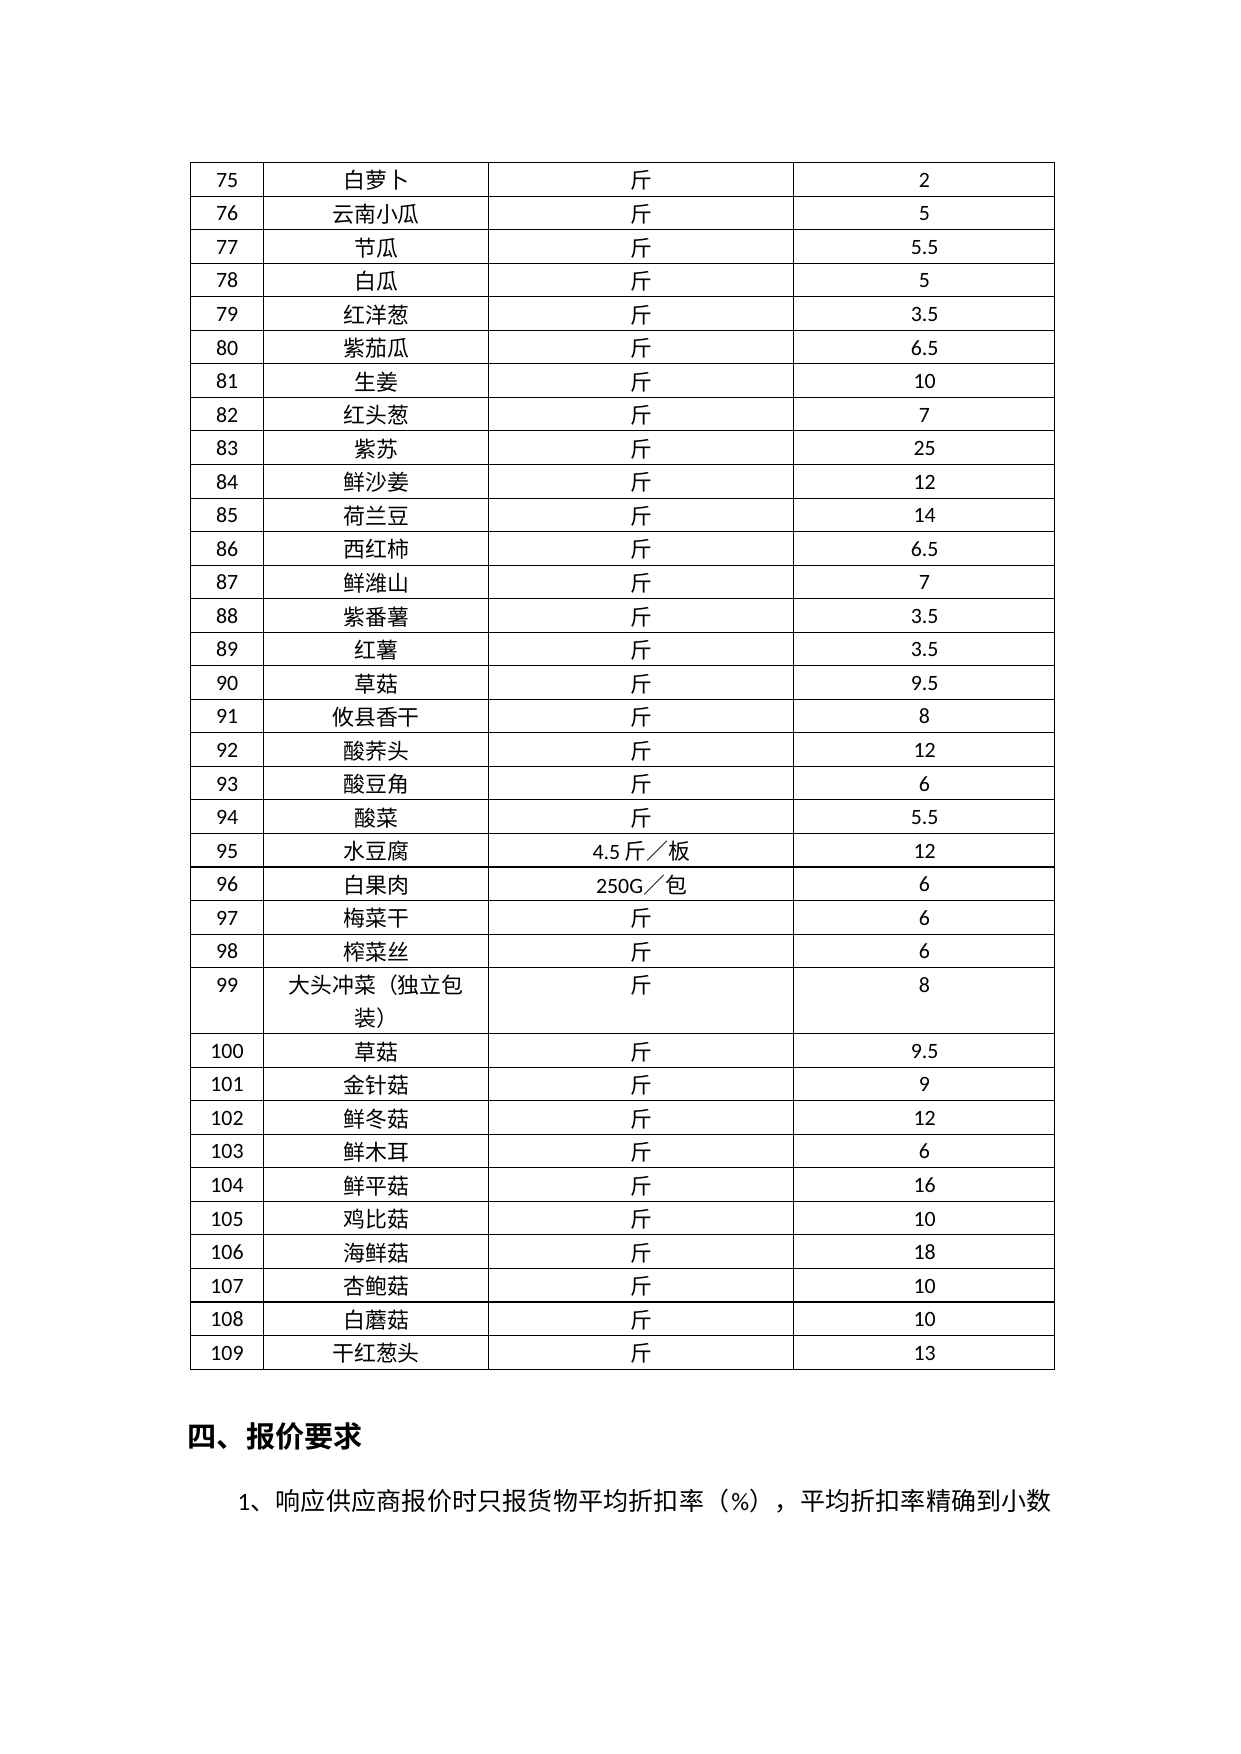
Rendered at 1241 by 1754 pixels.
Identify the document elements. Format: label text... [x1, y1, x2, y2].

table_cell 9.5 [794, 1034, 1054, 1067]
table_cell 80 [191, 331, 263, 363]
table_cell 斤 [489, 1269, 793, 1301]
table_cell 酸荞头 [264, 733, 488, 766]
text 四、报价要求 [187, 1402, 1053, 1467]
table_cell 10 [794, 1202, 1054, 1234]
table_cell 紫番薯 [264, 599, 488, 632]
table_cell 红洋葱 [264, 297, 488, 330]
table_cell 5 [794, 264, 1054, 296]
table_cell 鲜潍山 [264, 566, 488, 598]
table_cell 斤 [489, 666, 793, 699]
table_cell 斤 [489, 197, 793, 229]
table_cell 6 [794, 935, 1054, 967]
table_cell 斤 [489, 163, 793, 196]
table_cell 斤 [489, 1034, 793, 1067]
table_cell 斤 [489, 901, 793, 933]
table_cell 88 [191, 599, 263, 632]
table_cell 金针菇 [264, 1068, 488, 1100]
table_cell 紫苏 [264, 431, 488, 464]
table_cell 96 [191, 868, 263, 900]
table_cell 斤 [489, 264, 793, 296]
table_cell 103 [191, 1135, 263, 1167]
table_cell 99 [191, 968, 263, 1033]
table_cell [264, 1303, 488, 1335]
table_cell 94 [191, 800, 263, 833]
table_cell 斤 [489, 331, 793, 363]
table_cell 106 [191, 1235, 263, 1268]
table_cell 85 [191, 499, 263, 531]
table_cell 梅菜干 [264, 901, 488, 933]
table_cell 斤 [489, 1101, 793, 1134]
table_cell 斤 [489, 566, 793, 598]
table_cell 3.5 [794, 297, 1054, 330]
table_cell 81 [191, 364, 263, 397]
table_cell 77 [191, 230, 263, 263]
table_cell 斤 [489, 297, 793, 330]
table_cell 76 [191, 197, 263, 229]
table_cell 斤 [489, 733, 793, 766]
table_cell 酸菜 [264, 800, 488, 833]
table_cell 18 [794, 1235, 1054, 1268]
table_cell 鲜冬菇 [264, 1101, 488, 1134]
table_cell 斤 [489, 1135, 793, 1167]
table_cell 斤 [489, 398, 793, 430]
table_cell 斤 [489, 599, 793, 632]
table_cell 生姜 [264, 364, 488, 397]
table_cell 78 [191, 264, 263, 296]
table_cell 斤 [489, 230, 793, 263]
table_cell 斤 [489, 767, 793, 799]
table_cell 2 [794, 163, 1054, 196]
table_cell 6 [794, 868, 1054, 900]
table_cell 斤 [489, 700, 793, 732]
table_cell 5 [794, 197, 1054, 229]
table_cell 斤 [489, 499, 793, 531]
table_cell 斤 [489, 1068, 793, 1100]
table_cell 12 [794, 465, 1054, 497]
table_cell 101 [191, 1068, 263, 1100]
table_cell 86 [191, 532, 263, 564]
table_cell 鲜木耳 [264, 1135, 488, 1167]
table_cell 杏鲍菇 [264, 1269, 488, 1301]
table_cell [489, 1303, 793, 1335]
table_cell 14 [794, 499, 1054, 531]
table_cell 79 [191, 297, 263, 330]
table_cell 鸡比菇 [264, 1202, 488, 1234]
table_cell 7 [794, 398, 1054, 430]
table_cell 107 [191, 1269, 263, 1301]
table_cell 87 [191, 566, 263, 598]
table_cell 6.5 [794, 331, 1054, 363]
table_cell 紫茄瓜 [264, 331, 488, 363]
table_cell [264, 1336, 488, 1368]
table_cell 斤 [489, 364, 793, 397]
table_cell 92 [191, 733, 263, 766]
table_cell 榨菜丝 [264, 935, 488, 967]
table_cell 6 [794, 767, 1054, 799]
table_cell 鲜沙姜 [264, 465, 488, 497]
table_cell 83 [191, 431, 263, 464]
table_cell 102 [191, 1101, 263, 1134]
table_cell 8 [794, 700, 1054, 732]
table_cell 海鲜菇 [264, 1235, 488, 1268]
table_cell 82 [191, 398, 263, 430]
table_cell 斤 [489, 1168, 793, 1201]
table_cell 6 [794, 901, 1054, 933]
table_cell 斤 [489, 532, 793, 564]
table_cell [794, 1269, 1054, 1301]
table_cell 75 [191, 163, 263, 196]
table_cell 89 [191, 633, 263, 665]
table_cell 红头葱 [264, 398, 488, 430]
table_cell 91 [191, 700, 263, 732]
table_cell 12 [794, 733, 1054, 766]
table_cell 98 [191, 935, 263, 967]
table_cell 25 [794, 431, 1054, 464]
table_cell 6.5 [794, 532, 1054, 564]
table_cell 9.5 [794, 666, 1054, 699]
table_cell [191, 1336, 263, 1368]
table_cell 105 [191, 1202, 263, 1234]
table_cell 3.5 [794, 633, 1054, 665]
table_cell 西红柿 [264, 532, 488, 564]
table_cell 草菇 [264, 1034, 488, 1067]
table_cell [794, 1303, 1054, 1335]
table_cell 荷兰豆 [264, 499, 488, 531]
table_cell 104 [191, 1168, 263, 1201]
table_cell 5.5 [794, 800, 1054, 833]
table_cell 97 [191, 901, 263, 933]
table_cell 斤 [489, 1235, 793, 1268]
table_cell 攸县香干 [264, 700, 488, 732]
table_cell 红薯 [264, 633, 488, 665]
table_cell 斤 [489, 465, 793, 497]
table_cell 5.5 [794, 230, 1054, 263]
table_cell 95 [191, 834, 263, 866]
table_cell 白果肉 [264, 868, 488, 900]
table_cell 水豆腐 [264, 834, 488, 866]
table_cell 节瓜 [264, 230, 488, 263]
table_cell 白萝卜 [264, 163, 488, 196]
table_cell 斤 [489, 431, 793, 464]
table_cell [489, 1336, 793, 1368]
table_cell 云南小瓜 [264, 197, 488, 229]
table_cell 93 [191, 767, 263, 799]
table_cell 3.5 [794, 599, 1054, 632]
table_cell 16 [794, 1168, 1054, 1201]
table_cell 12 [794, 1101, 1054, 1134]
table_cell 斤 [489, 1202, 793, 1234]
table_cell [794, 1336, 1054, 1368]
table_cell 7 [794, 566, 1054, 598]
table_cell 12 [794, 834, 1054, 866]
table_cell 鲜平菇 [264, 1168, 488, 1201]
table_cell 白瓜 [264, 264, 488, 296]
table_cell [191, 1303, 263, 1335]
table_cell 草菇 [264, 666, 488, 699]
table_cell 250G／包 [489, 868, 793, 900]
table_cell 100 [191, 1034, 263, 1067]
table_cell 大头冲菜（独立包装） [264, 968, 488, 1033]
table_cell 4.5斤／板 [489, 834, 793, 866]
table_cell 斤 [489, 800, 793, 833]
table_cell 90 [191, 666, 263, 699]
table_cell 6 [794, 1135, 1054, 1167]
table_cell 10 [794, 364, 1054, 397]
table_cell 酸豆角 [264, 767, 488, 799]
table_cell 84 [191, 465, 263, 497]
table_cell 斤 [489, 935, 793, 967]
table_cell 9 [794, 1068, 1054, 1100]
table_cell 斤 [489, 633, 793, 665]
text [187, 1467, 1053, 1532]
table_cell 8 [794, 968, 1054, 1033]
table_cell 斤 [489, 968, 793, 1033]
